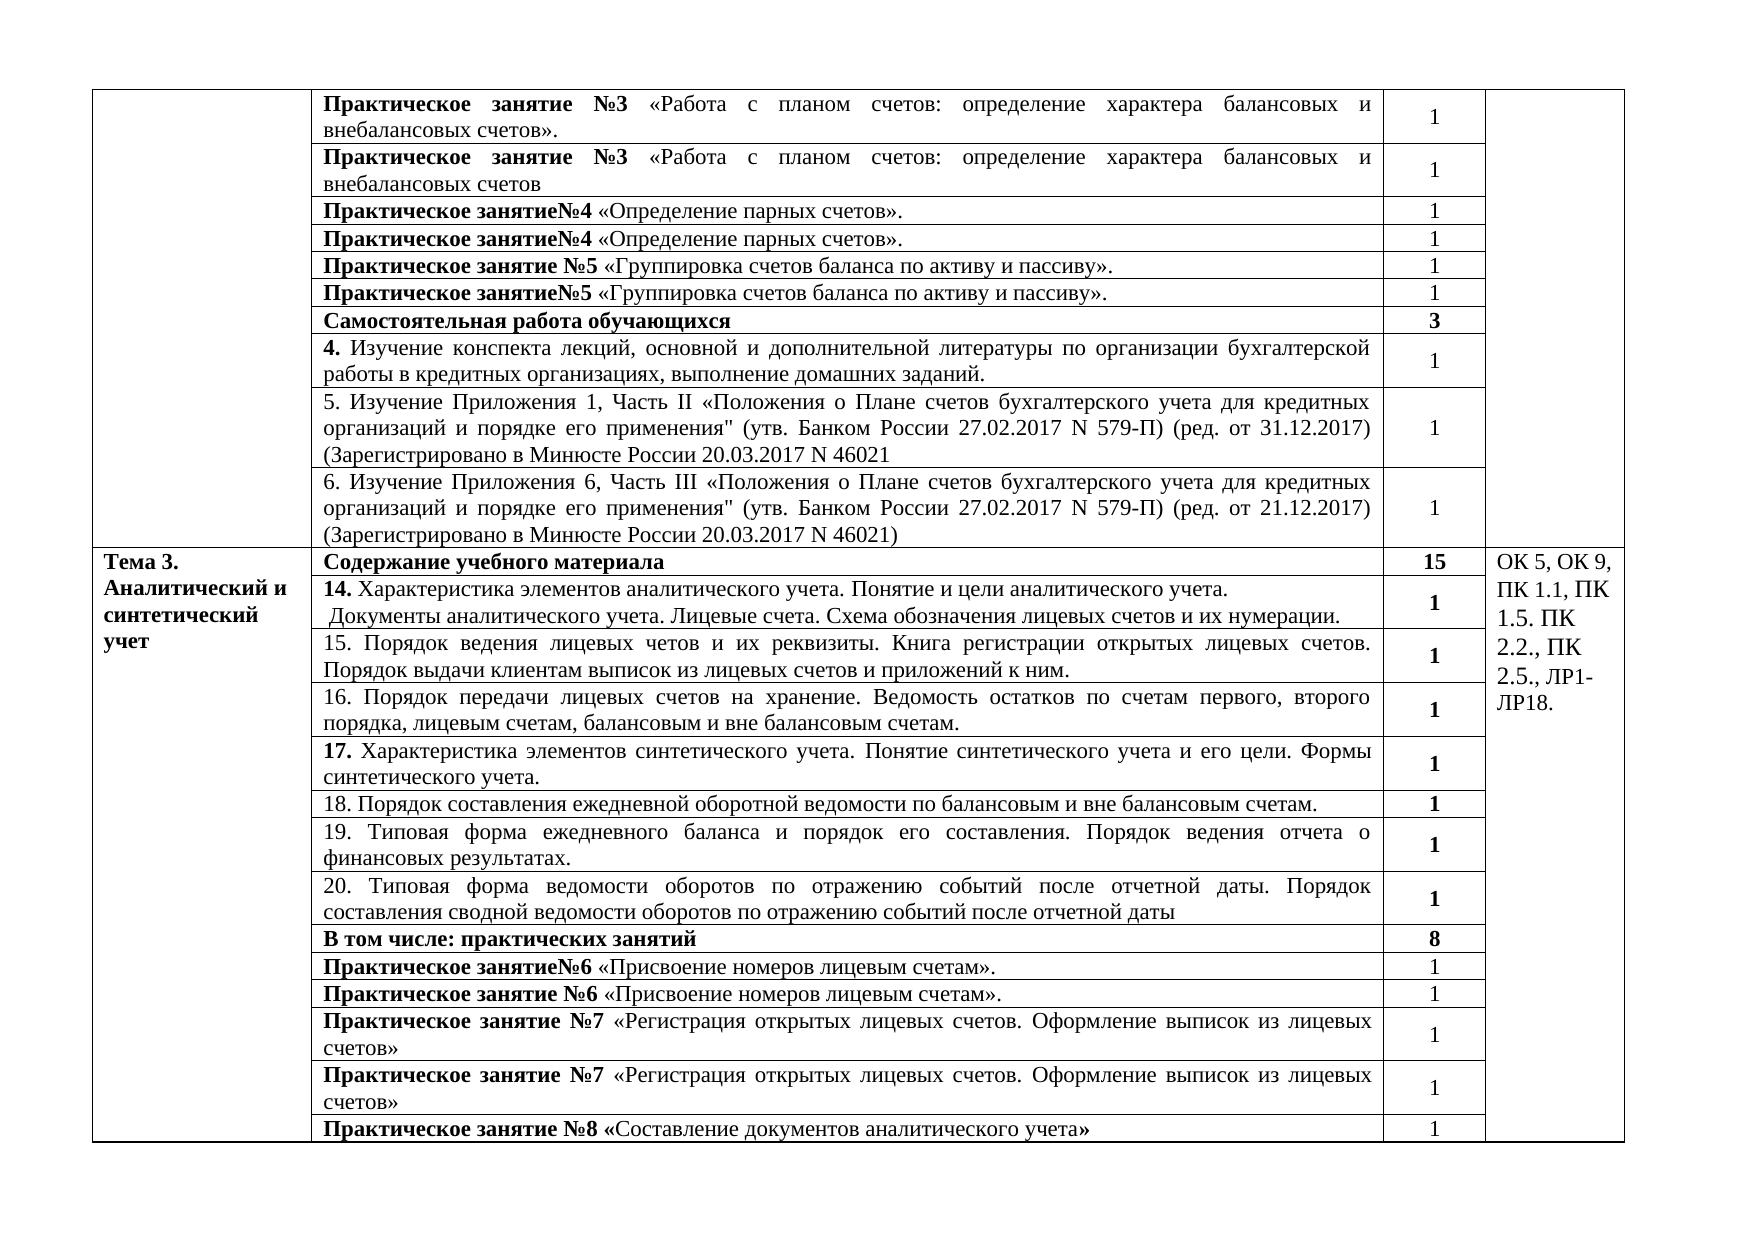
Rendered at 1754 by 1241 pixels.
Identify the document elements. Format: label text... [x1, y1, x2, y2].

table_cell 1 [1384, 197, 1485, 223]
table_cell 1 [1384, 980, 1485, 1007]
table_cell 1 [1384, 1115, 1485, 1141]
table_cell 1 [1384, 953, 1485, 979]
table_cell 1 [1384, 737, 1485, 789]
table_cell Практическое занятие №3 «Работа с планом счетов: определение характера балансовых и внебалансовых счетов [312, 144, 1383, 196]
table_cell Практическое занятие№6 «Присвоение номеров лицевым счетам». [312, 953, 1383, 979]
table_cell 17. Характеристика элементов синтетического учета. Понятие синтетического учета и его цели. Формы синтетического учета. [312, 737, 1383, 789]
table_cell 18. Порядок составления ежедневной оборотной ведомости по балансовым и вне балансовым счетам. [312, 791, 1383, 817]
table_cell ОК 5, ОК 9, ПК 1.1, ПК 1.5. ПК 2.2., ПК 2.5., ЛР1-ЛР18. [1486, 548, 1624, 1141]
table_cell Самостоятельная работа обучающихся [312, 307, 1383, 333]
table_cell 1 [1384, 468, 1485, 547]
table_cell 5. Изучение Приложения 1, Часть II «Положения о Плане счетов бухгалтерского учета для кредитных организаций и порядке его применения" (утв. Банком России 27.02.2017 N 579-П) (ред. от 31.12.2017) (Зарегистрировано в Минюсте России 20.03.2017 N 46021 [312, 388, 1383, 467]
table_cell Практическое занятие №3 «Работа с планом счетов: определение характера балансовых и внебалансовых счетов». [312, 90, 1383, 142]
table_cell 1 [1384, 1008, 1485, 1060]
table_cell 14. Характеристика элементов аналитического учета. Понятие и цели аналитического учета. Документы аналитического учета. Лицевые счета. Схема обозначения лицевых счетов и их нумерации. [312, 576, 1383, 628]
table_cell Практическое занятие №6 «Присвоение номеров лицевым счетам». [312, 980, 1383, 1007]
table_cell Тема 3. Аналитический и синтетический учет [93, 548, 311, 1141]
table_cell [312, 1115, 1383, 1141]
table_cell Практическое занятие№4 «Определение парных счетов». [312, 197, 1383, 223]
table_cell 1 [1384, 872, 1485, 924]
table_cell 1 [1384, 576, 1485, 628]
table_cell 1 [1384, 279, 1485, 306]
table_cell Практическое занятие №7 «Регистрация открытых лицевых счетов. Оформление выписок из лицевых счетов» [312, 1008, 1383, 1060]
table_cell Содержание учебного материала [312, 548, 1383, 574]
table_cell 6. Изучение Приложения 6, Часть III «Положения о Плане счетов бухгалтерского учета для кредитных организаций и порядке его применения" (утв. Банком России 27.02.2017 N 579-П) (ред. от 21.12.2017) (Зарегистрировано в Минюсте России 20.03.2017 N 46021) [312, 468, 1383, 547]
table_cell 19. Типовая форма ежедневного баланса и порядок его составления. Порядок ведения отчета о финансовых результатах. [312, 818, 1383, 871]
table_cell 1 [1384, 388, 1485, 467]
table_cell 4. Изучение конспекта лекций, основной и дополнительной литературы по организации бухгалтерской работы в кредитных организациях, выполнение домашних заданий. [312, 334, 1383, 387]
table_cell 16. Порядок передачи лицевых счетов на хранение. Ведомость остатков по счетам первого, второго порядка, лицевым счетам, балансовым и вне балансовым счетам. [312, 683, 1383, 736]
table_cell 15. Порядок ведения лицевых четов и их реквизиты. Книга регистрации открытых лицевых счетов. Порядок выдачи клиентам выписок из лицевых счетов и приложений к ним. [312, 629, 1383, 682]
table_cell Практическое занятие№5 «Группировка счетов баланса по активу и пассиву». [312, 279, 1383, 306]
table_cell 1 [1384, 629, 1485, 682]
table_cell 1 [1384, 225, 1485, 251]
table_cell 8 [1384, 925, 1485, 952]
table_cell 20. Типовая форма ведомости оборотов по отражению событий после отчетной даты. Порядок составления сводной ведомости оборотов по отражению событий после отчетной даты [312, 872, 1383, 924]
table_cell 1 [1384, 683, 1485, 736]
table_cell 15 [1384, 548, 1485, 574]
table_cell Практическое занятие №5 «Группировка счетов баланса по активу и пассиву». [312, 252, 1383, 278]
table_cell В том числе: практических занятий [312, 925, 1383, 952]
table_cell 1 [1384, 90, 1485, 142]
table_cell 1 [1384, 818, 1485, 871]
table_cell 1 [1384, 252, 1485, 278]
table_cell 1 [1384, 144, 1485, 196]
table_cell 1 [1384, 791, 1485, 817]
table_cell Практическое занятие №7 «Регистрация открытых лицевых счетов. Оформление выписок из лицевых счетов» [312, 1061, 1383, 1114]
table_cell 1 [1384, 334, 1485, 387]
table_cell 3 [1384, 307, 1485, 333]
table_cell Практическое занятие№4 «Определение парных счетов». [312, 225, 1383, 251]
table_cell 1 [1384, 1061, 1485, 1114]
